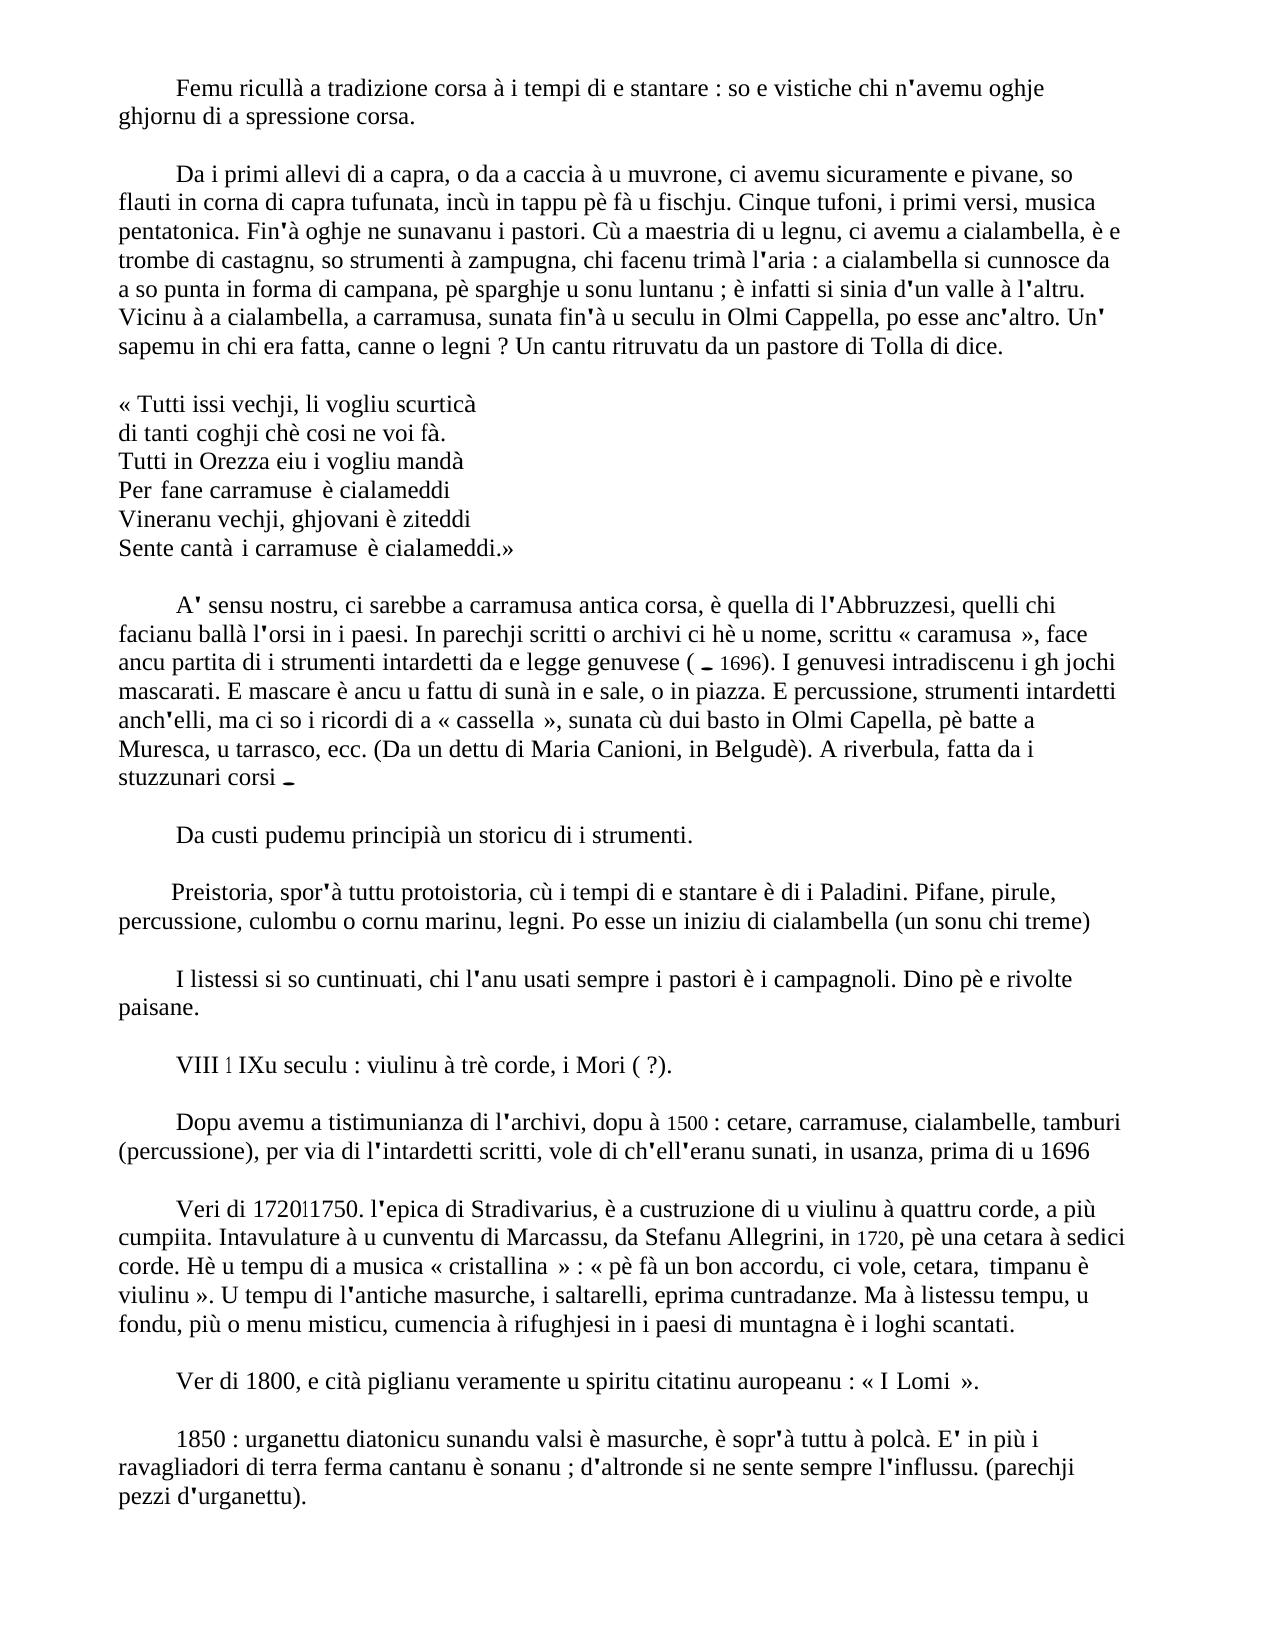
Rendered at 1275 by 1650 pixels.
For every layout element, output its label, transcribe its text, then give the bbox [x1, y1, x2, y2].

text I listessi si so cuntinuati, chi l'anu usati sempre i pastori è i campagnoli. Dino pè e rivolte paisane. [118, 964, 1077, 1021]
text Veri di 172011750. l'epica di Stradivarius, è a custruzione di u viulinu à quattru corde, a più cumpiita. Intavulature à u cunventu di Marcassu, da Stefanu Allegrini, in 1720, pè una cetara à sedici corde. Hè u tempu di a musica « cristallina » : « pè fà un bon accordu, ci vole, cetara, timpanu è viulinu ». U tempu di l'antiche masurche, i saltarelli, eprima cuntradanze. Ma à listessu tempu, u fondu, più o menu misticu, cumencia à rifughjesi in i paesi di muntagna è i loghi scantati. [118, 1194, 1128, 1337]
text a so punta in forma di campana, pè sparghje u sonu luntanu ; è infatti si sinia d'un valle à l'altru. Vicinu à a cialambella, a carramusa, sunata fin'à u seculu in Olmi Cappella, po esse anc'altro. Un' sapemu in chi era fatta, canne o legni ? Un cantu ritruvatu da un pastore di Tolla di dice. [118, 274, 1110, 360]
text 1850 : urganettu diatonicu sunandu valsi è masurche, è sopr'à tuttu à polcà. E' in più i ravagliadori di terra ferma cantanu è sonanu ; d'altronde si ne sente sempre l'influssu. (parechji pezzi d'urganettu). [118, 1424, 1079, 1510]
text Ver di 1800, e cità piglianu veramente u spiritu citatinu auropeanu : « I Lomi ». [176, 1366, 1135, 1395]
text Da i primi allevi di a capra, o da a caccia à u muvrone, ci avemu sicuramente e pivane, so flauti in corna di capra tufunata, incù in tappu pè fà u fischju. Cinque tufoni, i primi versi, musica pentatonica. Fin'à oghje ne sunavanu i pastori. Cù a maestria di u legnu, ci avemu a cialambella, è e trombe di castagnu, so strumenti à zampugna, chi facenu trimà l'aria : a cialambella si cunnosce da [118, 159, 1124, 274]
text (percussione), per via di l'intardetti scritti, vole di ch'ell'eranu sunati, in usanza, prima di u 1696 [118, 1136, 1135, 1165]
text Sente cantà i carramuse è cialameddi.» [118, 533, 1135, 561]
text VIII 1 IXu seculu : viulinu à trè corde, i Mori ( ?). [176, 1050, 1135, 1079]
text « Tutti issi vechji, li vogliu scurticà di tanti coghji chè cosi ne voi fà. Tutti in Orezza eiu i vogliu mandà Per fane carramuse è cialameddi Vineranu vechji, ghjovani è ziteddi [118, 389, 478, 533]
text Da custi pudemu principià un storicu di i strumenti. [176, 820, 1135, 849]
text Dopu avemu a tistimunianza di l'archivi, dopu à 1500 : cetare, carramuse, cialambelle, tamburi [176, 1107, 1135, 1136]
text A' sensu nostru, ci sarebbe a carramusa antica corsa, è quella di l'Abbruzzesi, quelli chi facianu ballà l'orsi in i paesi. In parechji scritti o archivi ci hè u nome, scrittu « caramusa », face ancu partita di i strumenti intardetti da e legge genuvese (.1696). I genuvesi intradiscenu i gh jochi mascarati. E mascare è ancu u fattu di sunà in e sale, o in piazza. E percussione, strumenti intardetti anch'elli, ma ci so i ricordi di a « cassella », sunata cù dui basto in Olmi Capella, pè batte a Muresca, u tarrasco, ecc. (Da un dettu di Maria Canioni, in Belgudè). A riverbula, fatta da i stuzzunari corsi. [118, 590, 1120, 791]
text Femu ricullà a tradizione corsa à i tempi di e stantare : so e vistiche chi n'avemu oghje ghjornu di a spressione corsa. [118, 73, 1048, 130]
text Preistoria, spor'à tuttu protoistoria, cù i tempi di e stantare è di i Paladini. Pifane, pirule, percussione, culombu o cornu marinu, legni. Po esse un iniziu di cialambella (un sonu chi treme) [118, 877, 1094, 935]
